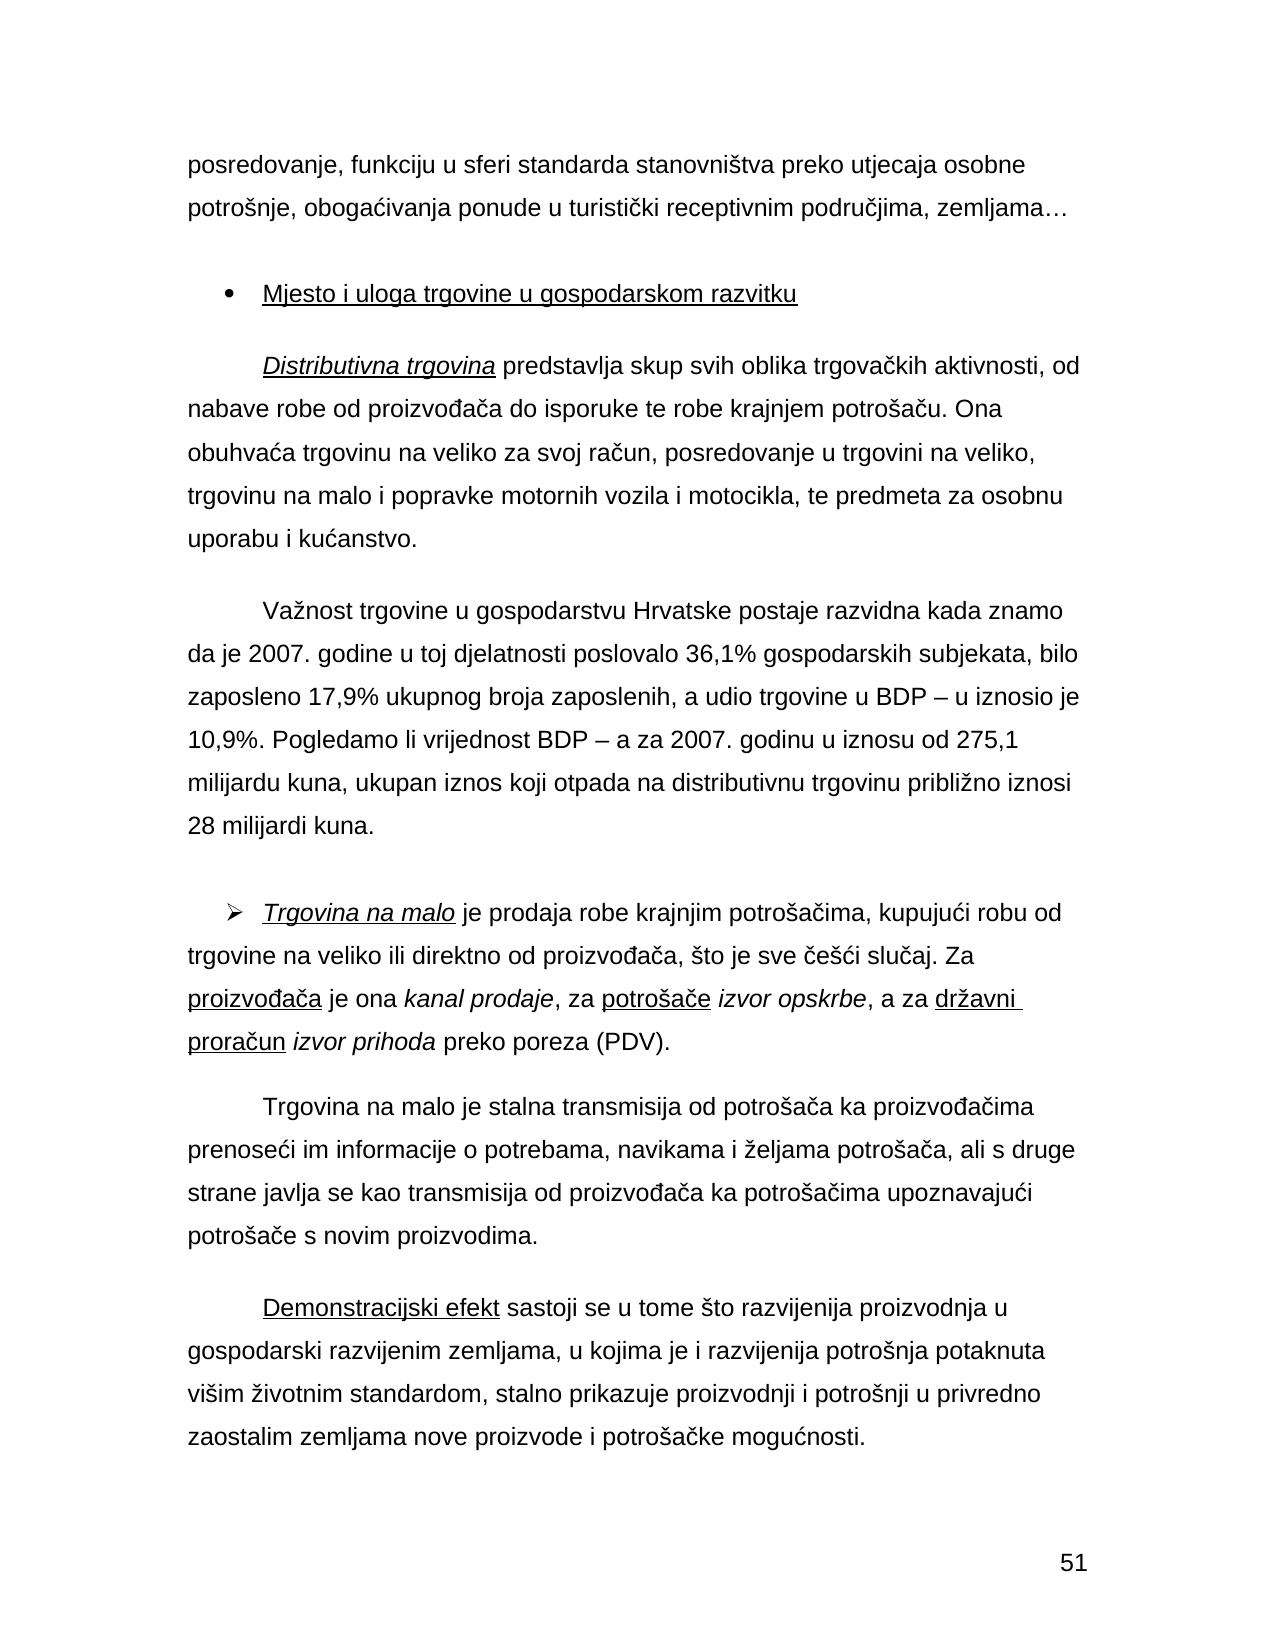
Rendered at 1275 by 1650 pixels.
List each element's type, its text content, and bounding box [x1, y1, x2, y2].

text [187, 150, 1088, 222]
text Trgovina na malo je stalna transmisija od potrošača ka proizvođačima prenoseći im informacije o potrebama, navikama i željama potrošača, ali s druge strane javlja se kao transmisija od proizvođača ka potrošačima upoznavajući potrošače s novim proizvodima. [187, 1092, 1088, 1250]
list Mjesto i uloga trgovine u gospodarskom razvitku [225, 279, 1088, 308]
text Distributivna trgovina predstavlja skup svih oblika trgovačkih aktivnosti, od nabave robe od proizvođača do isporuke te robe krajnjem potrošaču. Ona obuhvaća trgovinu na veliko za svoj račun, posredovanje u trgovini na veliko, trgovinu na malo i popravke motornih vozila i motocikla, te predmeta za osobnu uporabu i kućanstvo. [187, 351, 1088, 553]
list Trgovina na malo je prodaja robe krajnjim potrošačima, kupujući robu od trgovine na veliko ili direktno od proizvođača, što je sve češći slučaj. Za proizvođača je ona kanal prodaje, za potrošače izvor opskrbe, a za državni proračun izvor prihoda preko poreza (PDV). [187, 898, 1088, 1056]
text Demonstracijski efekt sastoji se u tome što razvijenija proizvodnja u gospodarski razvijenim zemljama, u kojima je i razvijenija potrošnja potaknuta višim životnim standardom, stalno prikazuje proizvodnji i potrošnji u privredno zaostalim zemljama nove proizvode i potrošačke mogućnosti. [187, 1293, 1088, 1451]
text Važnost trgovine u gospodarstvu Hrvatske postaje razvidna kada znamo da je 2007. godine u toj djelatnosti poslovalo 36,1% gospodarskih subjekata, bilo zaposleno 17,9% ukupnog broja zaposlenih, a udio trgovine u BDP – u iznosio je 10,9%. Pogledamo li vrijednost BDP – a za 2007. godinu u iznosu od 275,1 milijardu kuna, ukupan iznos koji otpada na distributivnu trgovinu približno iznosi 28 milijardi kuna. [187, 596, 1088, 840]
